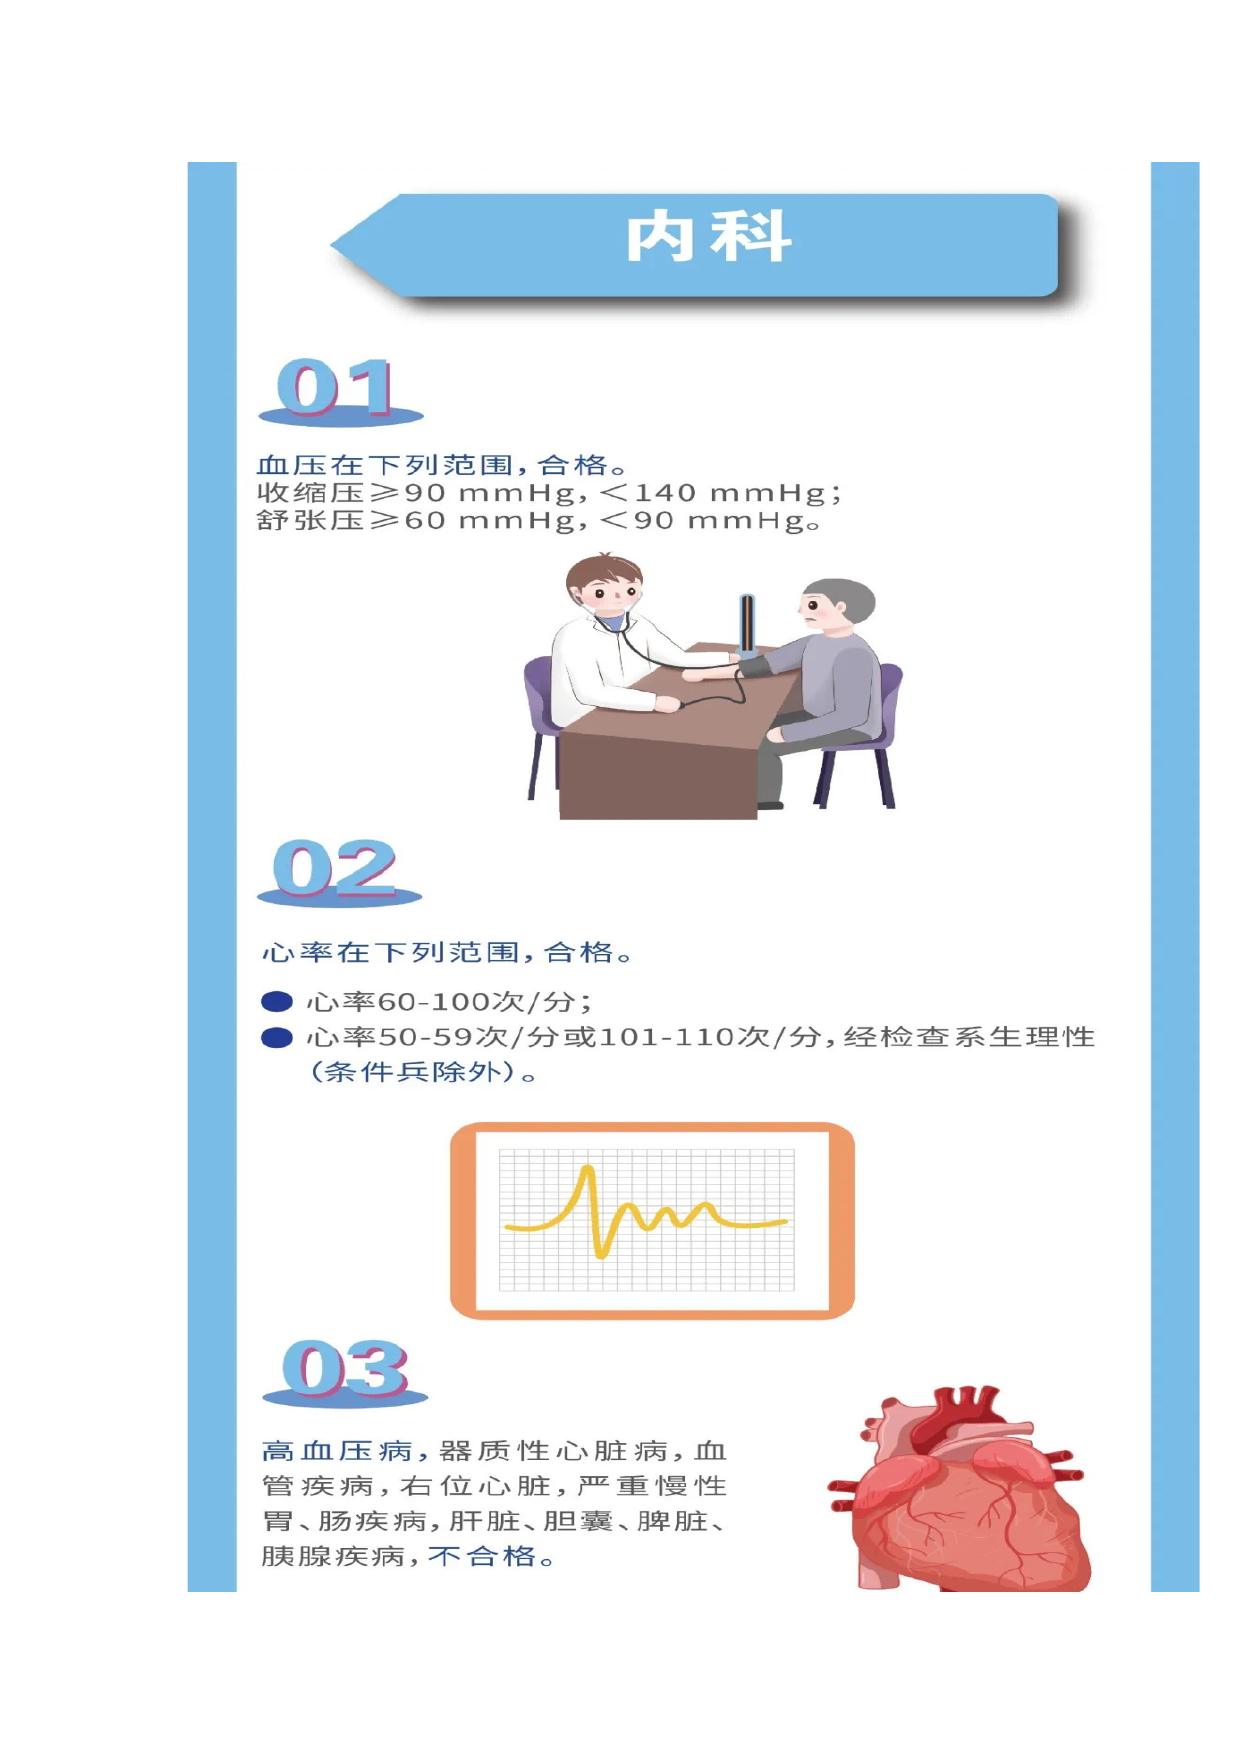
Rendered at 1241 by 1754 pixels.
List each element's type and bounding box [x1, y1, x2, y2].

picture [187, 162, 1200, 1592]
